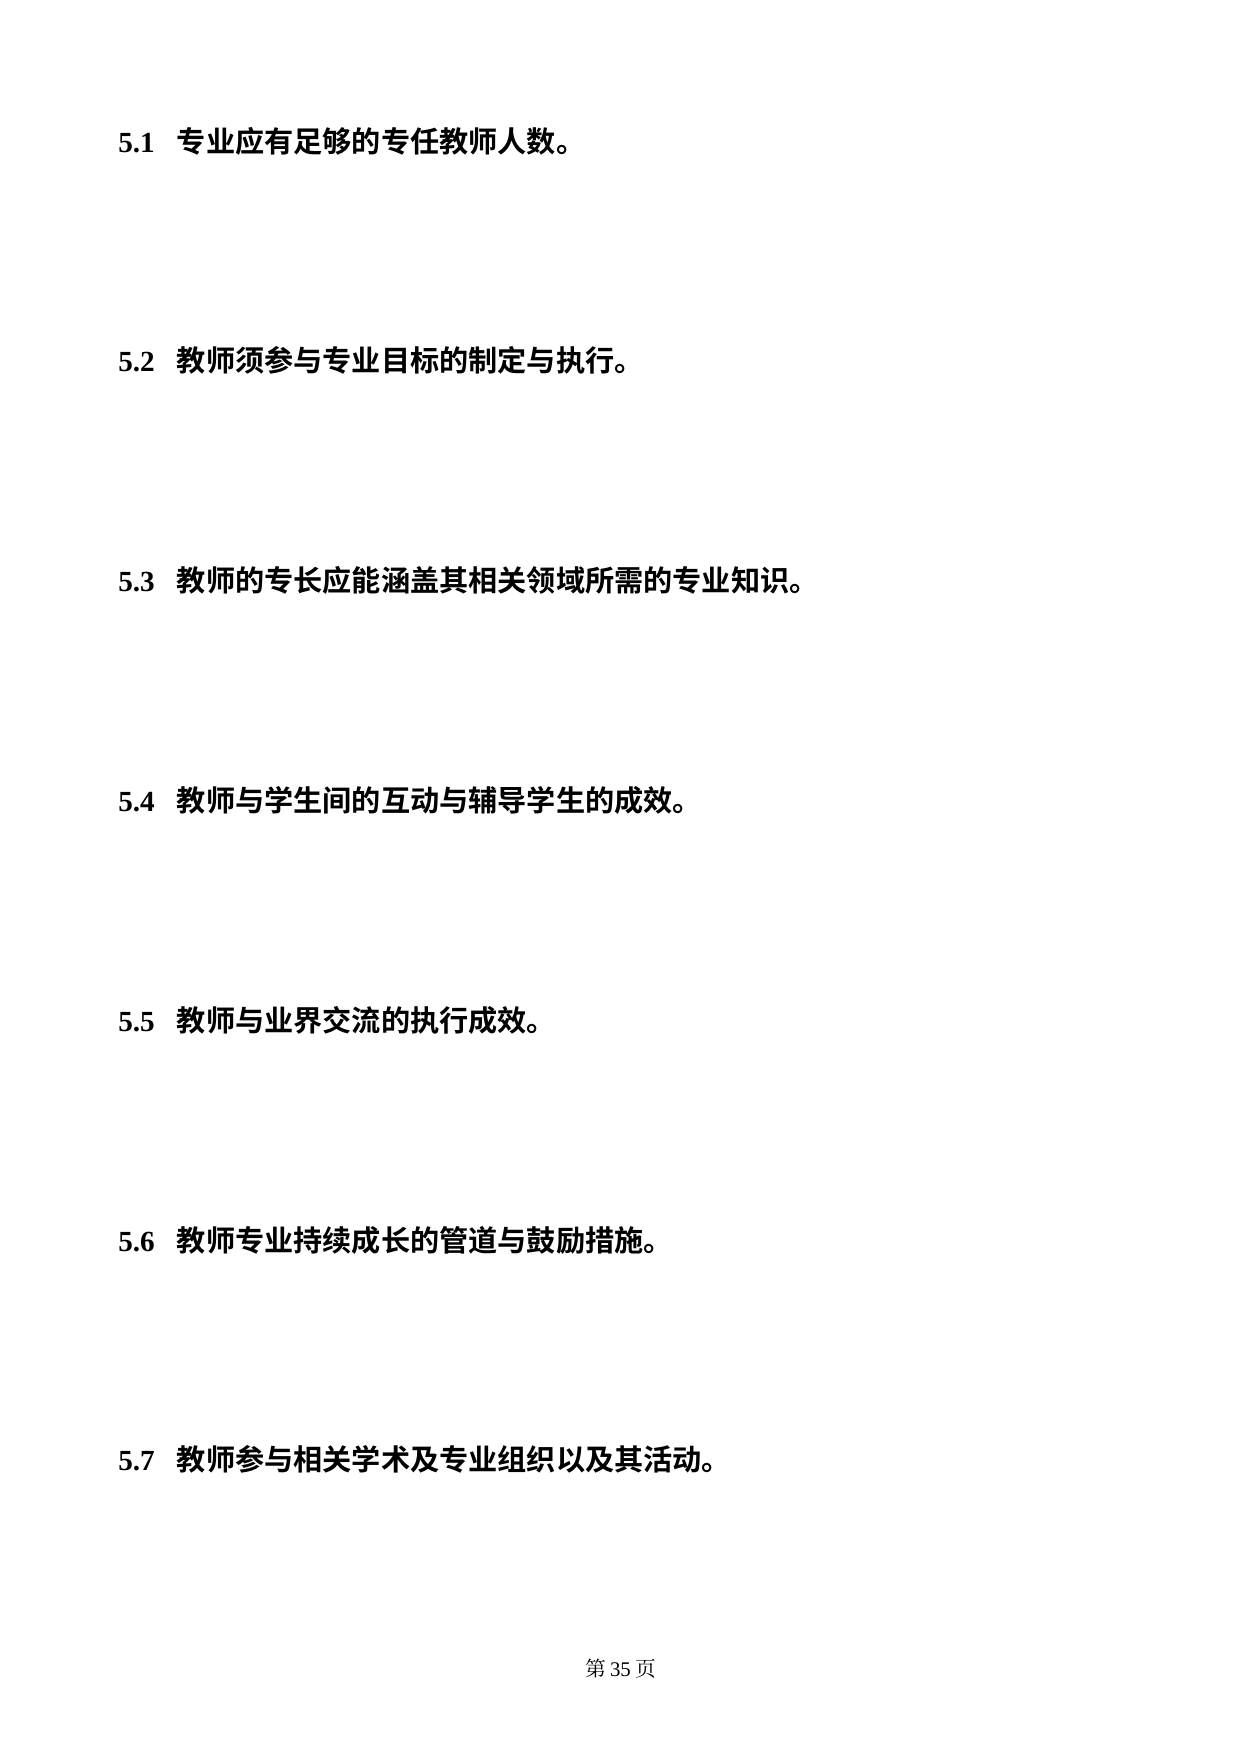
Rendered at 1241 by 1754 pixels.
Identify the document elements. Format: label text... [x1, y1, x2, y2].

text 5.1 专业应有足够的专任教师人数。 [118, 118, 1122, 160]
text 5.4 教师与学生间的互动与辅导学生的成效。 [118, 777, 1122, 820]
text 5.2 教师须参与专业目标的制定与执行。 [118, 338, 1122, 380]
text 5.7 教师参与相关学术及专业组织以及其活动。 [118, 1437, 1122, 1479]
text 5.5 教师与业界交流的执行成效。 [118, 997, 1122, 1039]
text 5.6 教师专业持续成长的管道与鼓励措施。 [118, 1217, 1122, 1259]
text 5.3 教师的专长应能涵盖其相关领域所需的专业知识。 [118, 558, 1122, 600]
